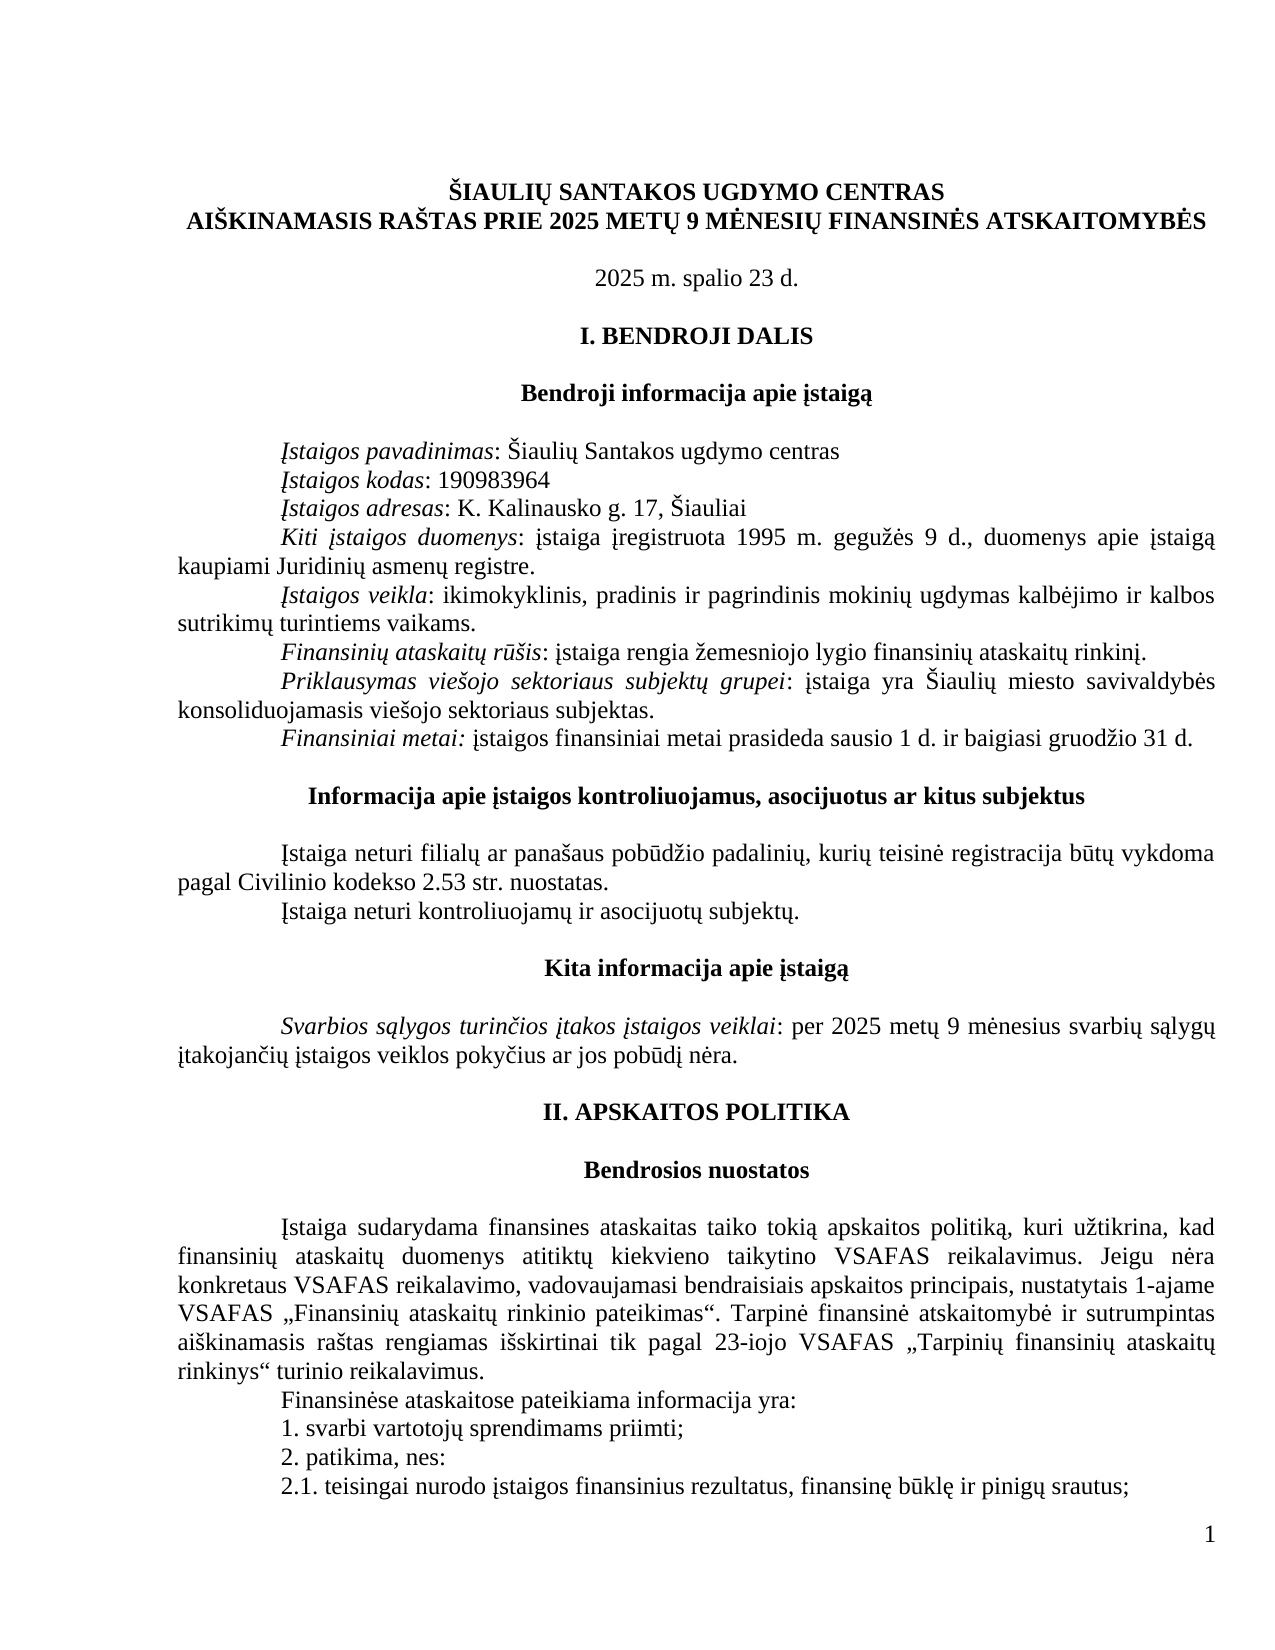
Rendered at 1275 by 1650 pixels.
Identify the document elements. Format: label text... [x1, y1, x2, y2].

text Įstaiga sudarydama finansines ataskaitas taiko tokią apskaitos politiką, kuri užtikrina, kad finansinių ataskaitų duomenys atitiktų kiekvieno taikytino VSAFAS reikalavimus. Jeigu nėra konkretaus VSAFAS reikalavimo, vadovaujamasi bendraisiais apskaitos principais, nustatytais 1-ajame VSAFAS „Finansinių ataskaitų rinkinio pateikimas“. Tarpinė finansinė atskaitomybė ir sutrumpintas aiškinamasis raštas rengiamas išskirtinai tik pagal 23-iojo VSAFAS „Tarpinių finansinių ataskaitų rinkinys“ turinio reikalavimus. [177, 1212, 1216, 1385]
text Finansinėse ataskaitose pateikiama informacija yra: [177, 1385, 1216, 1413]
text II. APSKAITOS POLITIKA [177, 1097, 1216, 1126]
text Bendrosios nuostatos [177, 1155, 1216, 1183]
text 2.1. teisingai nurodo įstaigos finansinius rezultatus, finansinę būklę ir pinigų srautus; [177, 1471, 1216, 1500]
text ŠIAULIŲ SANTAKOS UGDYMO CENTRAS [177, 177, 1216, 206]
text Įstaigos pavadinimas: Šiaulių Santakos ugdymo centras [177, 436, 1216, 465]
text 2. patikima, nes: [177, 1442, 1216, 1471]
text Įstaigos veikla: ikimokyklinis, pradinis ir pagrindinis mokinių ugdymas kalbėjimo ir kalbos sutrikimų turintiems vaikams. [177, 580, 1216, 637]
text Įstaiga neturi filialų ar panašaus pobūdžio padalinių, kurių teisinė registracija būtų vykdoma pagal Civilinio kodekso 2.53 str. nuostatas. [177, 838, 1216, 896]
text Kiti įstaigos duomenys: įstaiga įregistruota 1995 m. gegužės 9 d., duomenys apie įstaigą kaupiami Juridinių asmenų registre. [177, 522, 1216, 580]
text Kita informacija apie įstaigą [177, 953, 1216, 982]
text 1. svarbi vartotojų sprendimams priimti; [177, 1413, 1216, 1442]
text Finansiniai metai: įstaigos finansiniai metai prasideda sausio 1 d. ir baigiasi gruodžio 31 d. [177, 723, 1216, 752]
text I. BENDROJI DALIS [177, 321, 1216, 350]
text 2025 m. spalio 23 d. [177, 263, 1216, 292]
text Svarbios sąlygos turinčios įtakos įstaigos veiklai: per 2025 metų 9 mėnesius svarbių sąlygų įtakojančių įstaigos veiklos pokyčius ar jos pobūdį nėra. [177, 1011, 1216, 1068]
text AIŠKINAMASIS RAŠTAS PRIE 2025 METŲ 9 MĖNESIŲ FINANSINĖS ATSKAITOMYBĖS [177, 206, 1216, 235]
text Finansinių ataskaitų rūšis: įstaiga rengia žemesniojo lygio finansinių ataskaitų rinkinį. [177, 637, 1216, 666]
text Informacija apie įstaigos kontroliuojamus, asocijuotus ar kitus subjektus [177, 781, 1216, 810]
text Priklausymas viešojo sektoriaus subjektų grupei: įstaiga yra Šiaulių miesto savivaldybės konsoliduojamasis viešojo sektoriaus subjektas. [177, 666, 1216, 723]
text Įstaiga neturi kontroliuojamų ir asocijuotų subjektų. [177, 896, 1216, 925]
text Įstaigos kodas: 190983964 [177, 465, 1216, 493]
text Įstaigos adresas: K. Kalinausko g. 17, Šiauliai [177, 493, 1216, 522]
text Bendroji informacija apie įstaigą [177, 378, 1216, 407]
